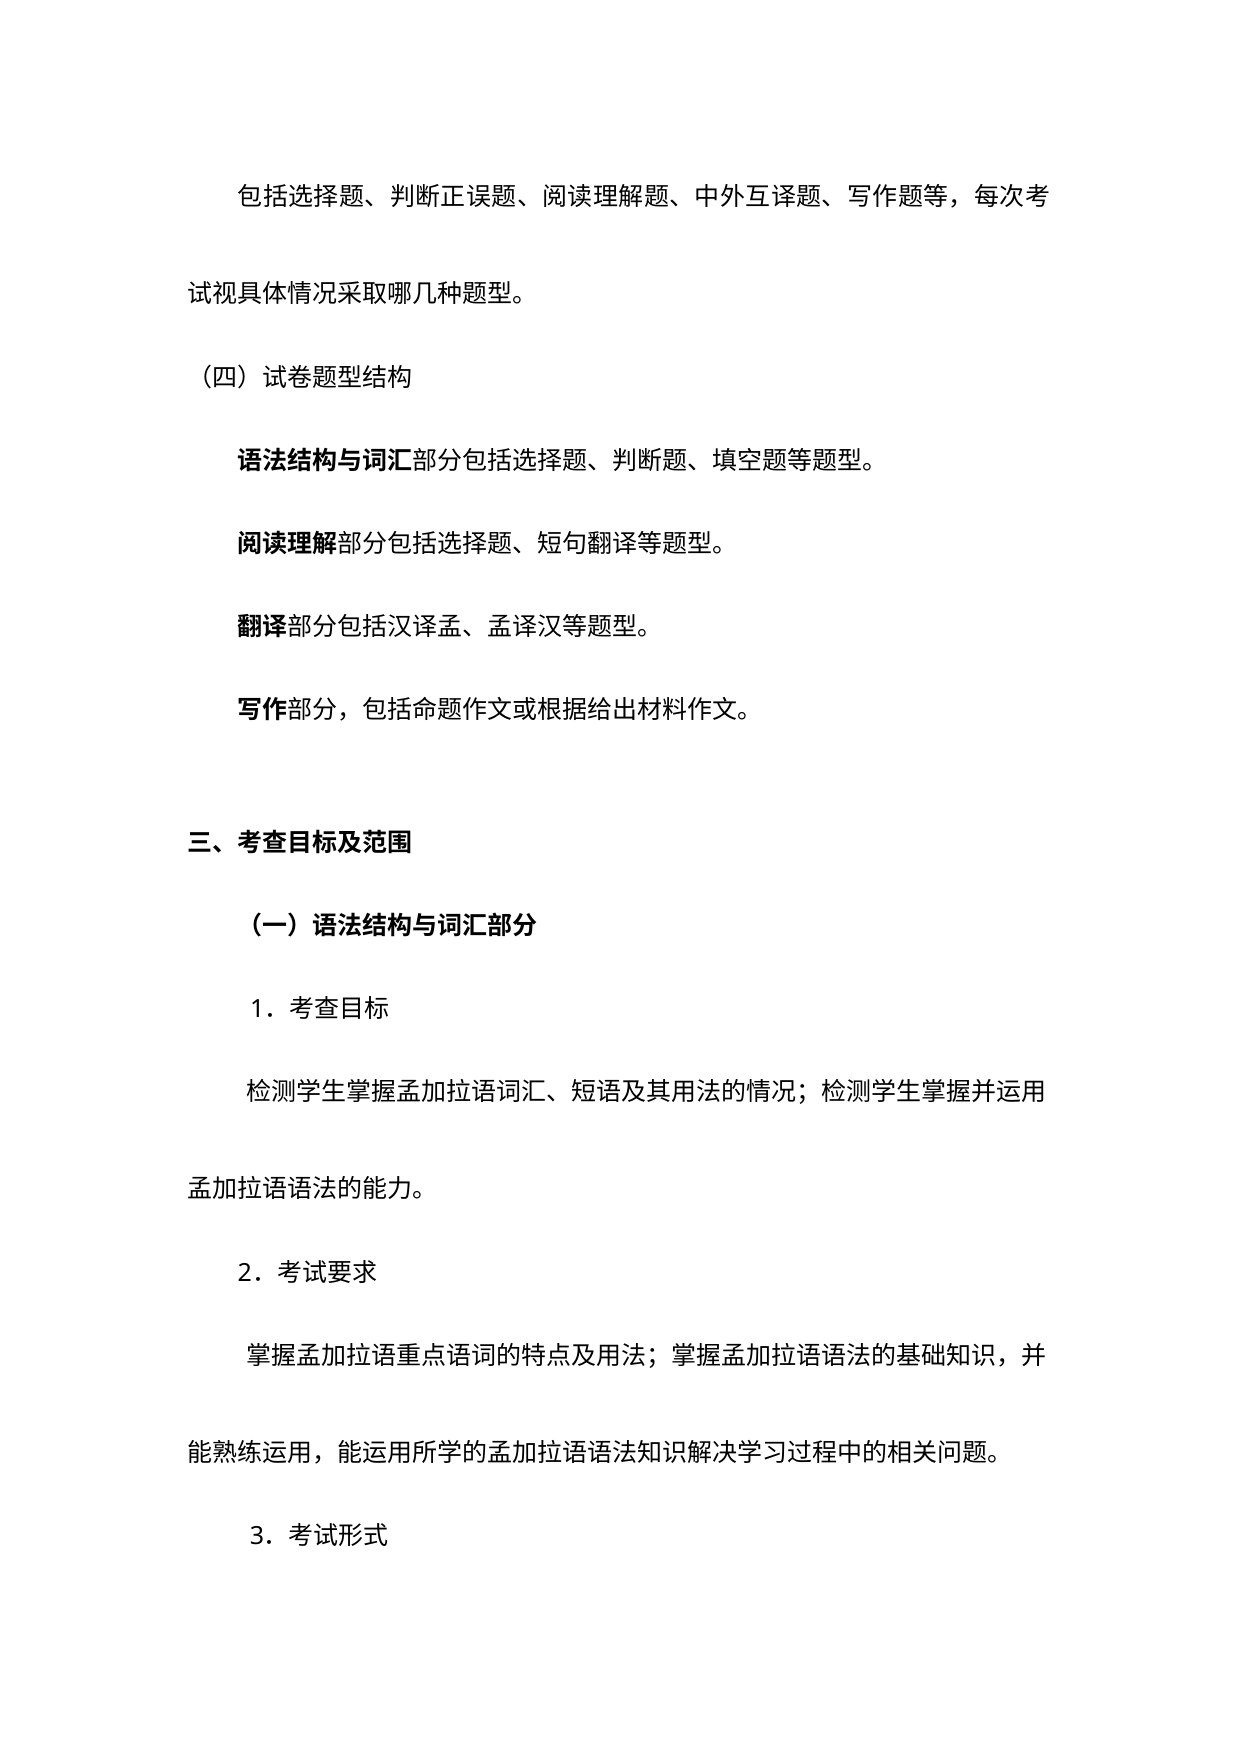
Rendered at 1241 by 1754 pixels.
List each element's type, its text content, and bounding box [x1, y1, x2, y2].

text 语法结构与词汇部分包括选择题、判断题、填空题等题型。 [187, 426, 1053, 491]
text 检测学生掌握孟加拉语词汇、短语及其用法的情况；检测学生掌握并运用孟加拉语语法的能力。 [187, 1057, 1053, 1219]
text 写作部分，包括命题作文或根据给出材料作文。 [187, 675, 1053, 740]
text 掌握孟加拉语重点语词的特点及用法；掌握孟加拉语语法的基础知识，并能熟练运用，能运用所学的孟加拉语语法知识解决学习过程中的相关问题。 [187, 1321, 1053, 1483]
list 包括选择题、判断正误题、阅读理解题、中外互译题、写作题等，每次考试视具体情况采取哪几种题型。 [187, 162, 1053, 324]
text 阅读理解部分包括选择题、短句翻译等题型。 [187, 509, 1053, 574]
text 2．考试要求 [187, 1238, 1053, 1303]
text 1．考查目标 [187, 974, 1053, 1039]
text 三、考查目标及范围 [187, 808, 1053, 873]
text （四）试卷题型结构 [187, 343, 1053, 408]
text （一）语法结构与词汇部分 [187, 891, 1053, 956]
text 翻译部分包括汉译孟、孟译汉等题型。 [187, 592, 1053, 657]
text 3．考试形式 [187, 1501, 1053, 1566]
